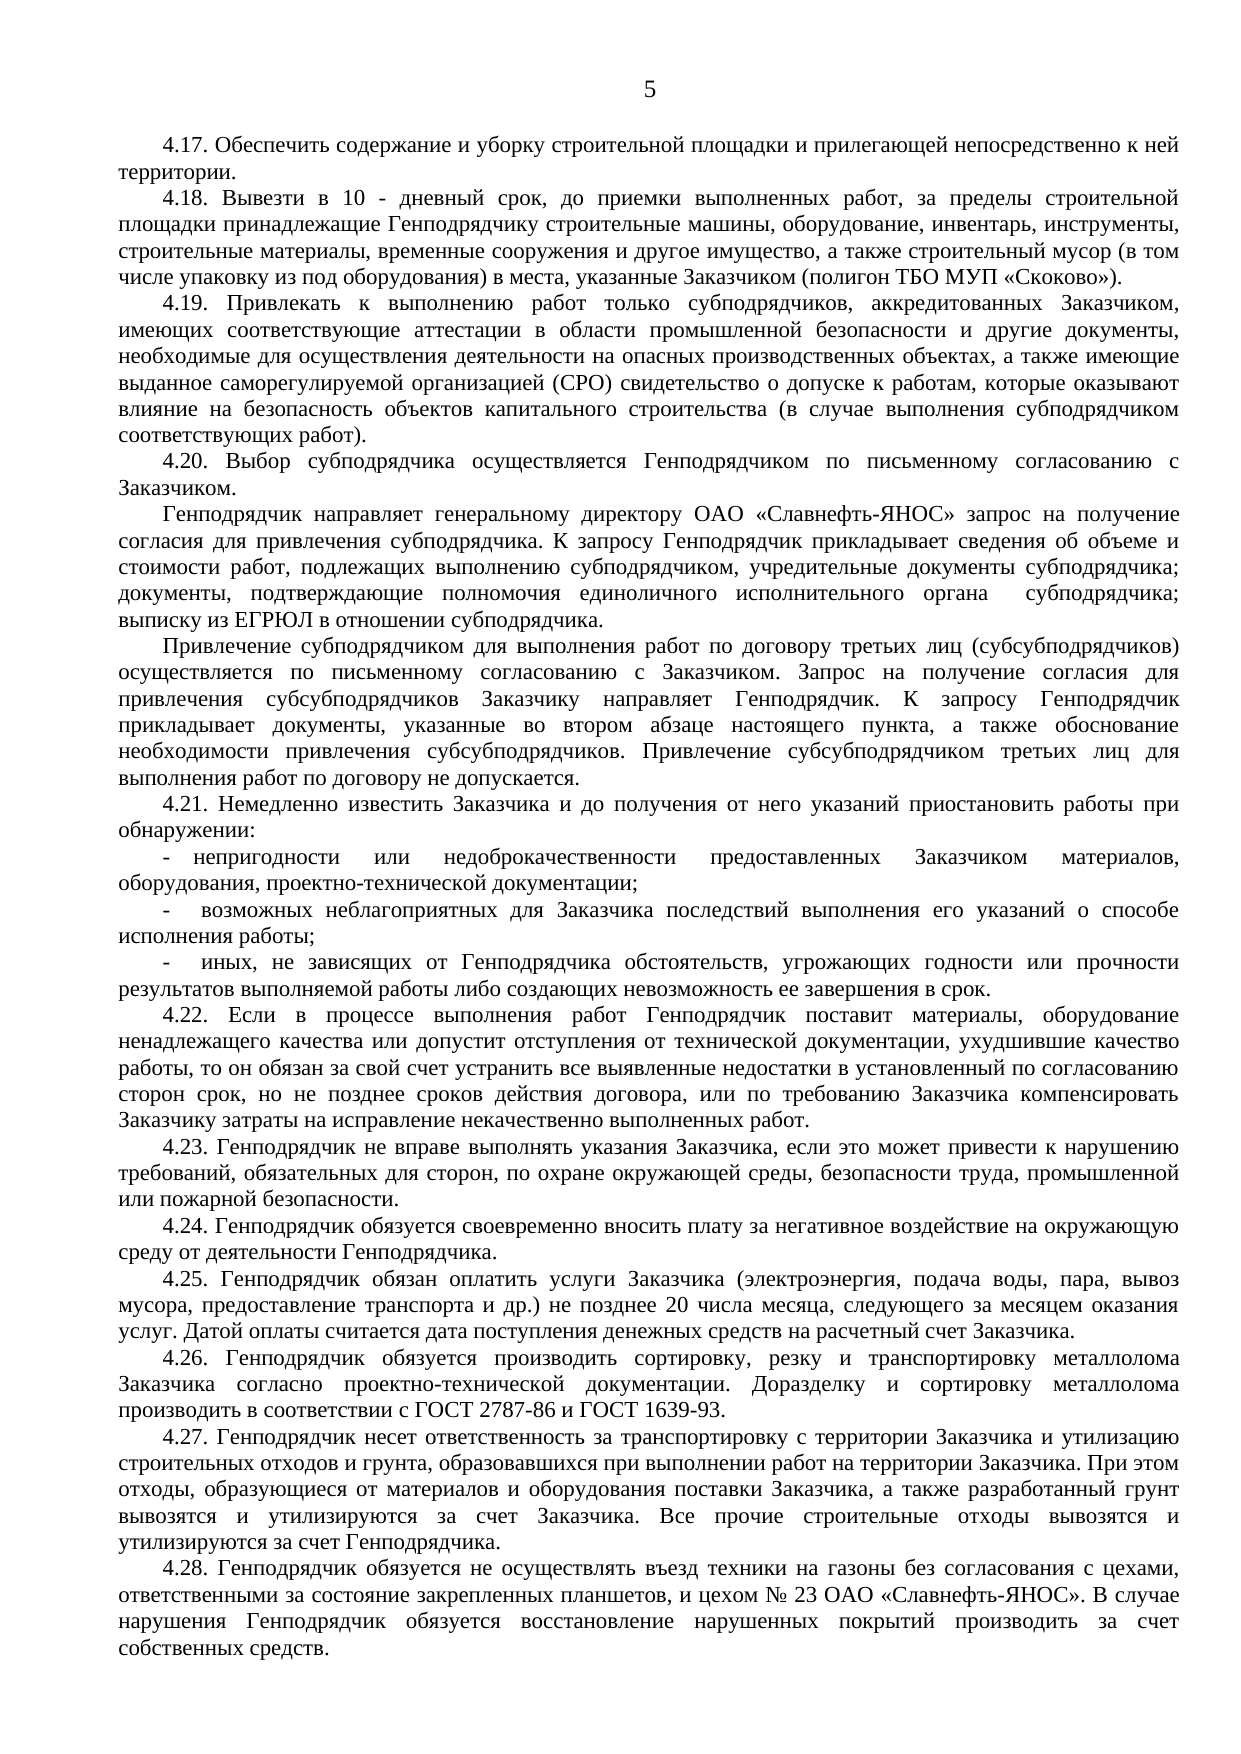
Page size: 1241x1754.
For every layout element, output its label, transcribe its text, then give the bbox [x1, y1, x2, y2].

text 4.20. Выбор субподрядчика осуществляется Генподрядчиком по письменному согласованию с Заказчиком. [118, 448, 1181, 500]
list иных, не зависящих от Генподрядчика обстоятельств, угрожающих годности или прочности результатов выполняемой работы либо создающих невозможность ее завершения в срок. [118, 948, 1181, 1001]
text 4.25. Генподрядчик обязан оплатить услуги Заказчика (электроэнергия, подача воды, пара, вывоз мусора, предоставление транспорта и др.) не позднее 20 числа месяца, следующего за месяцем оказания услуг. Датой оплаты считается дата поступления денежных средств на расчетный счет Заказчика. [118, 1264, 1181, 1344]
list непригодности или недоброкачественности предоставленных Заказчиком материалов, оборудования, проектно-технической документации; [118, 843, 1181, 896]
text Генподрядчик направляет генеральному директору ОАО «Славнефть-ЯНОС» запрос на получение согласия для привлечения субподрядчика. К запросу Генподрядчик прикладывает сведения об объеме и стоимости работ, подлежащих выполнению субподрядчиком, учредительные документы субподрядчика; документы, подтверждающие полномочия единоличного исполнительного органа субподрядчика; выписку из ЕГРЮЛ в отношении субподрядчика. [118, 500, 1181, 632]
text 4.24. Генподрядчик обязуется своевременно вносить плату за негативное воздействие на окружающую среду от деятельности Генподрядчика. [118, 1212, 1181, 1264]
text 4.23. Генподрядчик не вправе выполнять указания Заказчика, если это может привести к нарушению требований, обязательных для сторон, по охране окружающей среды, безопасности труда, промышленной или пожарной безопасности. [118, 1133, 1181, 1212]
text 4.21. Немедленно известить Заказчика и до получения от него указаний приостановить работы при обнаружении: [118, 790, 1181, 843]
text 4.17. Обеспечить содержание и уборку строительной площадки и прилегающей непосредственно к ней территории. [118, 131, 1181, 184]
text Привлечение субподрядчиком для выполнения работ по договору третьих лиц (субсубподрядчиков) осуществляется по письменному согласованию с Заказчиком. Запрос на получение согласия для привлечения субсубподрядчиков Заказчику направляет Генподрядчик. К запросу Генподрядчик прикладывает документы, указанные во втором абзаце настоящего пункта, а также обоснование необходимости привлечения субсубподрядчиков. Привлечение субсубподрядчиком третьих лиц для выполнения работ по договору не допускается. [118, 632, 1181, 790]
text 4.18. Вывезти в 10 - дневный срок, до приемки выполненных работ, за пределы строительной площадки принадлежащие Генподрядчику строительные машины, оборудование, инвентарь, инструменты, строительные материалы, временные сооружения и другое имущество, а также строительный мусор (в том числе упаковку из под оборудования) в места, указанные Заказчиком (полигон ТБО МУП «Скоково»). [118, 184, 1181, 289]
text 4.26. Генподрядчик обязуется производить сортировку, резку и транспортировку металлолома Заказчика согласно проектно-технической документации. Доразделку и сортировку металлолома производить в соответствии с ГОСТ 2787-86 и ГОСТ 1639-93. [118, 1344, 1181, 1423]
text 4.28. Генподрядчик обязуется не осуществлять въезд техники на газоны без согласования с цехами, ответственными за состояние закрепленных планшетов, и цехом № 23 ОАО «Славнефть-ЯНОС». В случае нарушения Генподрядчик обязуется восстановление нарушенных покрытий производить за счет собственных средств. [118, 1554, 1181, 1660]
text 4.27. Генподрядчик несет ответственность за транспортировку с территории Заказчика и утилизацию строительных отходов и грунта, образовавшихся при выполнении работ на территории Заказчика. При этом отходы, образующиеся от материалов и оборудования поставки Заказчика, а также разработанный грунт вывозятся и утилизируются за счет Заказчика. Все прочие строительные отходы вывозятся и утилизируются за счет Генподрядчика. [118, 1423, 1181, 1554]
text 4.19. Привлекать к выполнению работ только субподрядчиков, аккредитованных Заказчиком, имеющих соответствующие аттестации в области промышленной безопасности и другие документы, необходимые для осуществления деятельности на опасных производственных объектах, а также имеющие выданное саморегулируемой организацией (СРО) свидетельство о допуске к работам, которые оказывают влияние на безопасность объектов капитального строительства (в случае выполнения субподрядчиком соответствующих работ). [118, 289, 1181, 448]
list возможных неблагоприятных для Заказчика последствий выполнения его указаний о способе исполнения работы; [118, 896, 1181, 948]
text 4.22. Если в процессе выполнения работ Генподрядчик поставит материалы, оборудование ненадлежащего качества или допустит отступления от технической документации, ухудшившие качество работы, то он обязан за свой счет устранить все выявленные недостатки в установленный по согласованию сторон срок, но не позднее сроков действия договора, или по требованию Заказчика компенсировать Заказчику затраты на исправление некачественно выполненных работ. [118, 1001, 1181, 1133]
